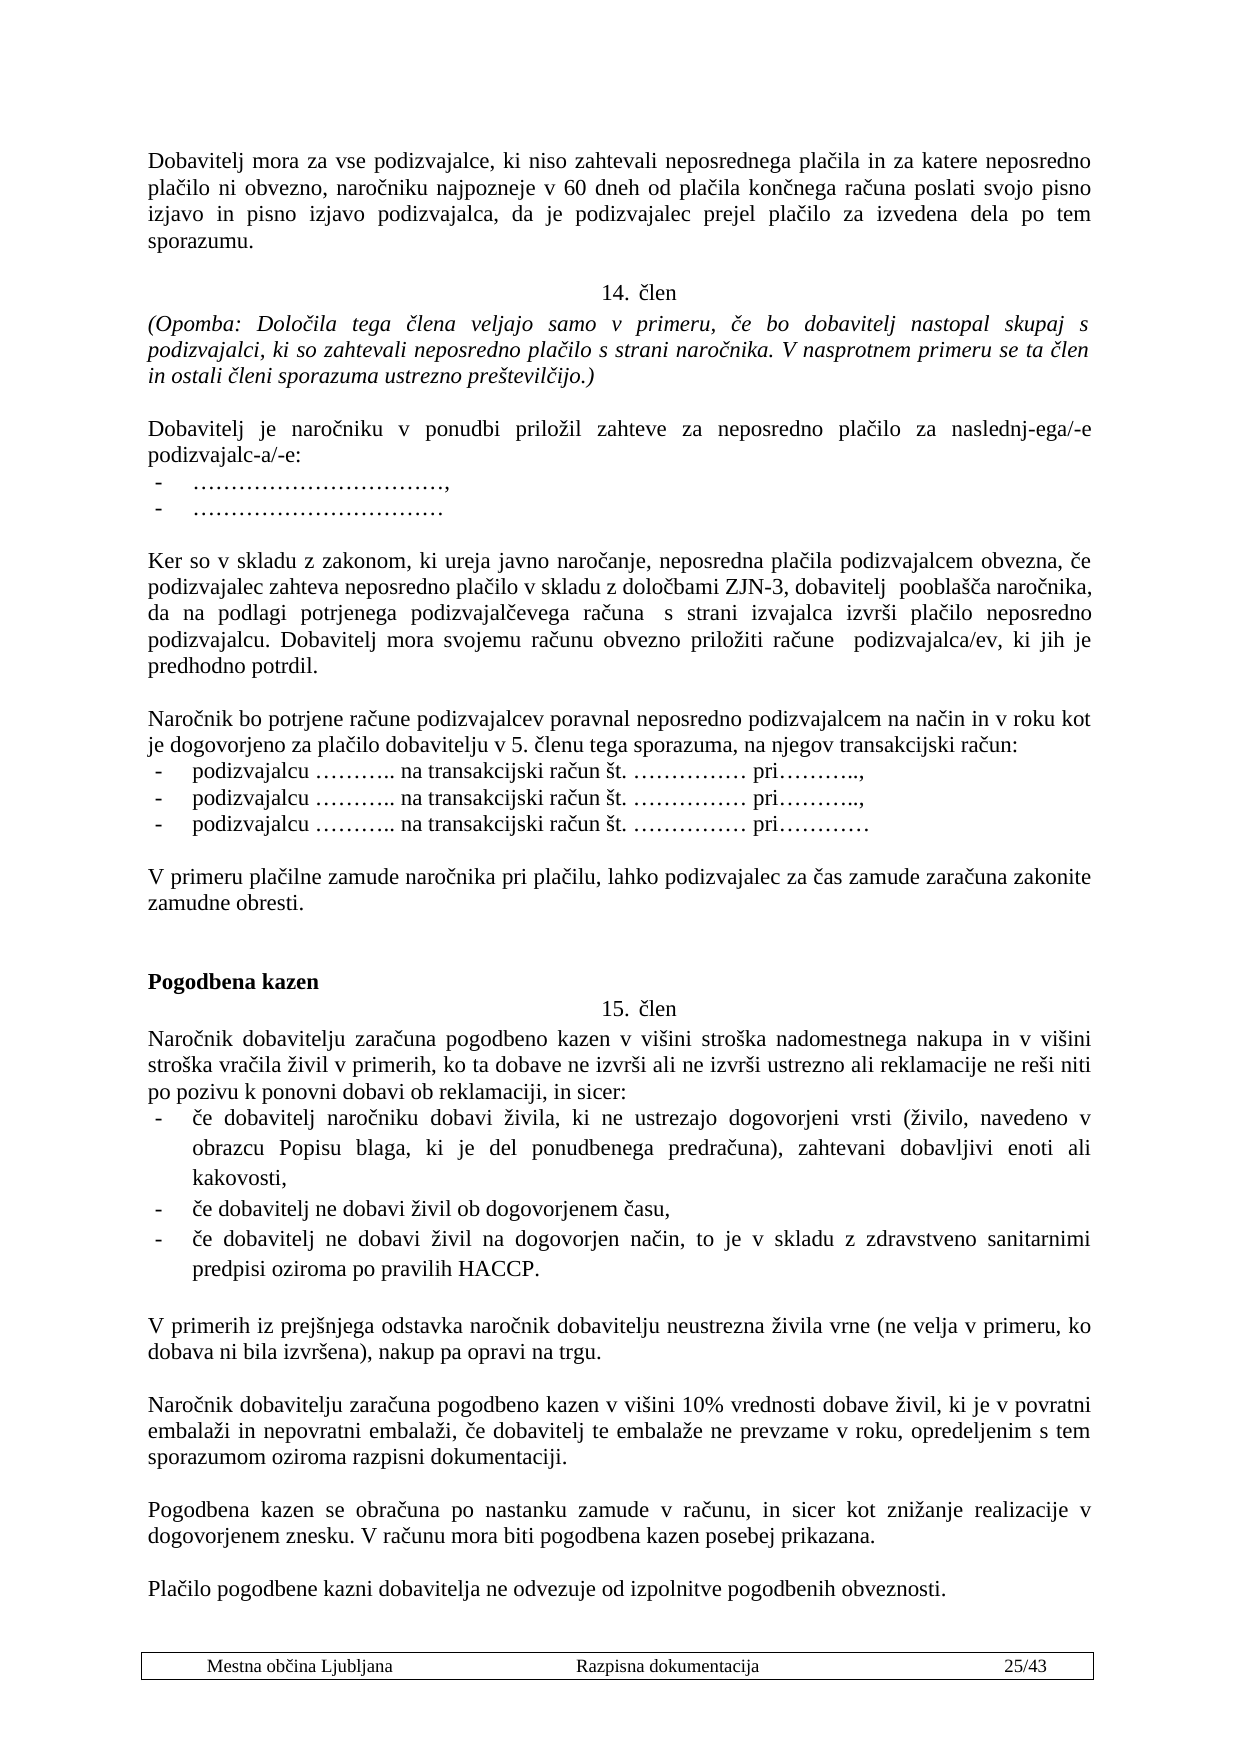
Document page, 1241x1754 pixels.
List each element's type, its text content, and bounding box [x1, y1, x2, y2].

text Pogodbena kazen se obračuna po nastanku zamude v računu, in sicer kot znižanje realizacije v dogovorjenem znesku. V računu mora biti pogodbena kazen posebej prikazana. [148, 1496, 1093, 1549]
text Dobavitelj je naročniku v ponudbi priložil zahteve za neposredno plačilo za naslednj-ega/-e podizvajalc-a/-e: [148, 415, 1093, 468]
text Dobavitelj mora za vse podizvajalce, ki niso zahtevali neposrednega plačila in za katere neposredno plačilo ni obvezno, naročniku najpozneje v 60 dneh od plačila končnega računa poslati svojo pisno izjavo in pisno izjavo podizvajalca, da je podizvajalec prejel plačilo za izvedena dela po tem sporazumu. [148, 148, 1093, 253]
text Pogodbena kazen [148, 968, 1093, 995]
text V primeru plačilne zamude naročnika pri plačilu, lahko podizvajalec za čas zamude zaračuna zakonite zamudne obresti. [148, 863, 1093, 916]
text Naročnik dobavitelju zaračuna pogodbeno kazen v višini 10% vrednosti dobave živil, ki je v povratni embalaži in nepovratni embalaži, če dobavitelj te embalaže ne prevzame v roku, opredeljenim s tem sporazumom oziroma razpisni dokumentaciji. [148, 1391, 1093, 1470]
text Naročnik dobavitelju zaračuna pogodbeno kazen v višini stroška nadomestnega nakupa in v višini stroška vračila živil v primerih, ko ta dobave ne izvrši ali ne izvrši ustrezno ali reklamacije ne reši niti po pozivu k ponovni dobavi ob reklamaciji, in sicer: [148, 1025, 1093, 1104]
text Naročnik bo potrjene račune podizvajalcev poravnal neposredno podizvajalcem na način in v roku kot je dogovorjeno za plačilo dobavitelju v 5. členu tega sporazuma, na njegov transakcijski račun: [148, 705, 1093, 758]
list člen [185, 279, 1093, 306]
list podizvajalcu ……….. na transakcijski račun št. …………… pri………… [154, 810, 1093, 837]
text Ker so v skladu z zakonom, ki ureja javno naročanje, neposredna plačila podizvajalcem obvezna, če podizvajalec zahteva neposredno plačilo v skladu z določbami ZJN-3, dobavitelj pooblašča naročnika, da na podlagi potrjenega podizvajalčevega računa s strani izvajalca izvrši plačilo neposredno podizvajalcu. Dobavitelj mora svojemu računu obvezno priložiti račune podizvajalca/ev, ki jih je predhodno potrdil. [148, 547, 1093, 678]
text Plačilo pogodbene kazni dobavitelja ne odvezuje od izpolnitve pogodbenih obveznosti. [148, 1575, 1093, 1602]
text (Opomba: Določila tega člena veljajo samo v primeru, če bo dobavitelj nastopal skupaj s podizvajalci, ki so zahtevali neposredno plačilo s strani naročnika. V nasprotnem primeru se ta člen in ostali členi sporazuma ustrezno preštevilčijo.) [148, 309, 1093, 389]
list če dobavitelj ne dobavi živil na dogovorjen način, to je v skladu z zdravstveno sanitarnimi predpisi oziroma po pravilih HACCP. [154, 1225, 1093, 1281]
list podizvajalcu ……….. na transakcijski račun št. …………… pri……….., [154, 758, 1093, 784]
list če dobavitelj ne dobavi živil ob dogovorjenem času, [154, 1195, 1093, 1221]
text V primerih iz prejšnjega odstavka naročnik dobavitelju neustrezna živila vrne (ne velja v primeru, ko dobava ni bila izvršena), nakup pa opravi na trgu. [148, 1312, 1093, 1364]
list člen [185, 995, 1093, 1021]
list …………………………… [154, 494, 1093, 520]
list podizvajalcu ……….. na transakcijski račun št. …………… pri……….., [154, 784, 1093, 810]
list če dobavitelj naročniku dobavi živila, ki ne ustrezajo dogovorjeni vrsti (živilo, navedeno v obrazcu Popisu blaga, ki je del ponudbenega predračuna), zahtevani dobavljivi enoti ali kakovosti, [154, 1104, 1093, 1191]
list ……………………………, [154, 468, 1093, 494]
